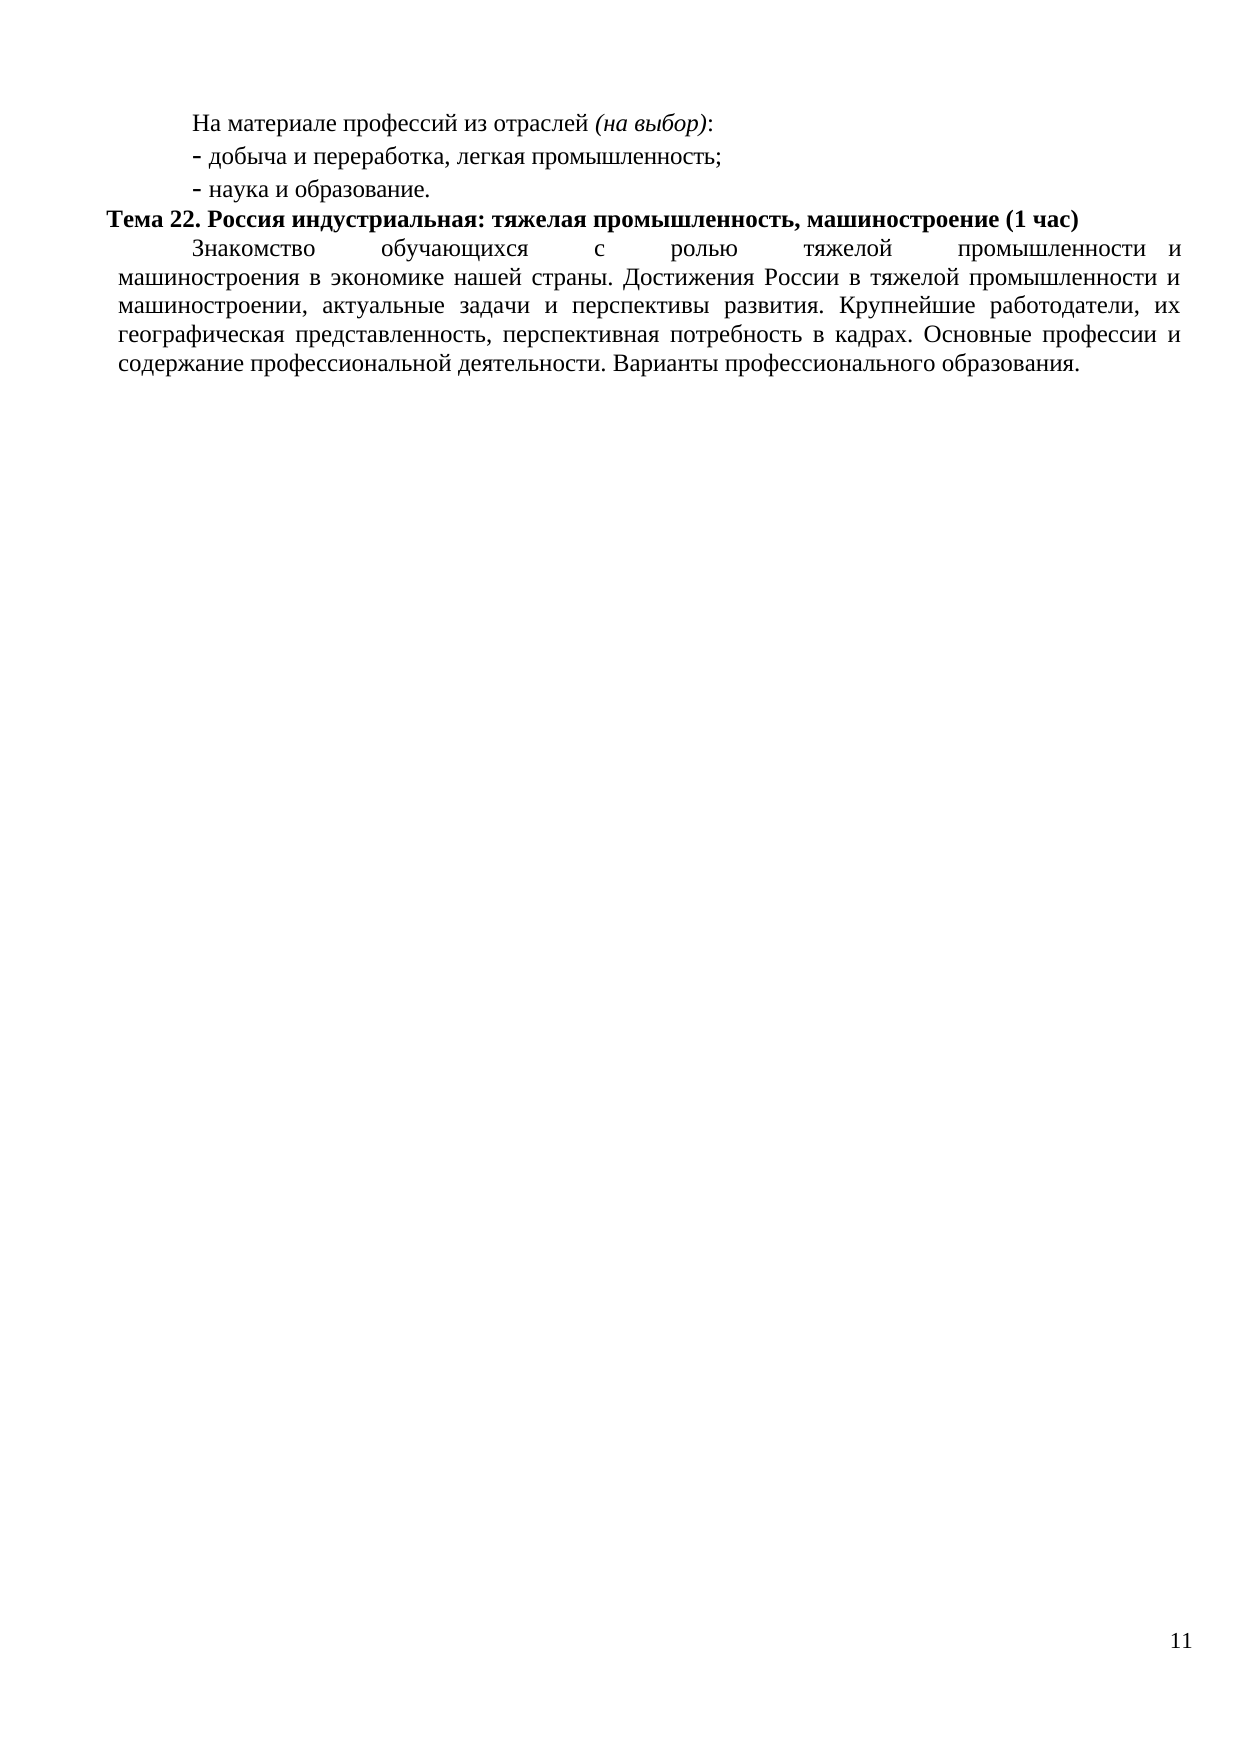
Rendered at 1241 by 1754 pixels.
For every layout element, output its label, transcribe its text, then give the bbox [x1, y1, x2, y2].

list добыча и переработка, легкая промышленность; [192, 137, 1192, 171]
list наука и образование. [192, 171, 1192, 204]
text Знакомство обучающихся с ролью тяжелой промышленности и машиностроения в экономике нашей страны. Достижения России в тяжелой промышленности и машиностроении, актуальные задачи и перспективы развития. Крупнейшие работодатели, их географическая представленность, перспективная потребность в кадрах. Основные профессии и содержание профессиональной деятельности. Варианты профессионального образования. [118, 233, 1182, 377]
subtitle Тема 22. Россия индустриальная: тяжелая промышленность, машиностроение (1 час) [106, 204, 1181, 233]
text На материале профессий из отраслей (на выбор): [192, 108, 1192, 137]
